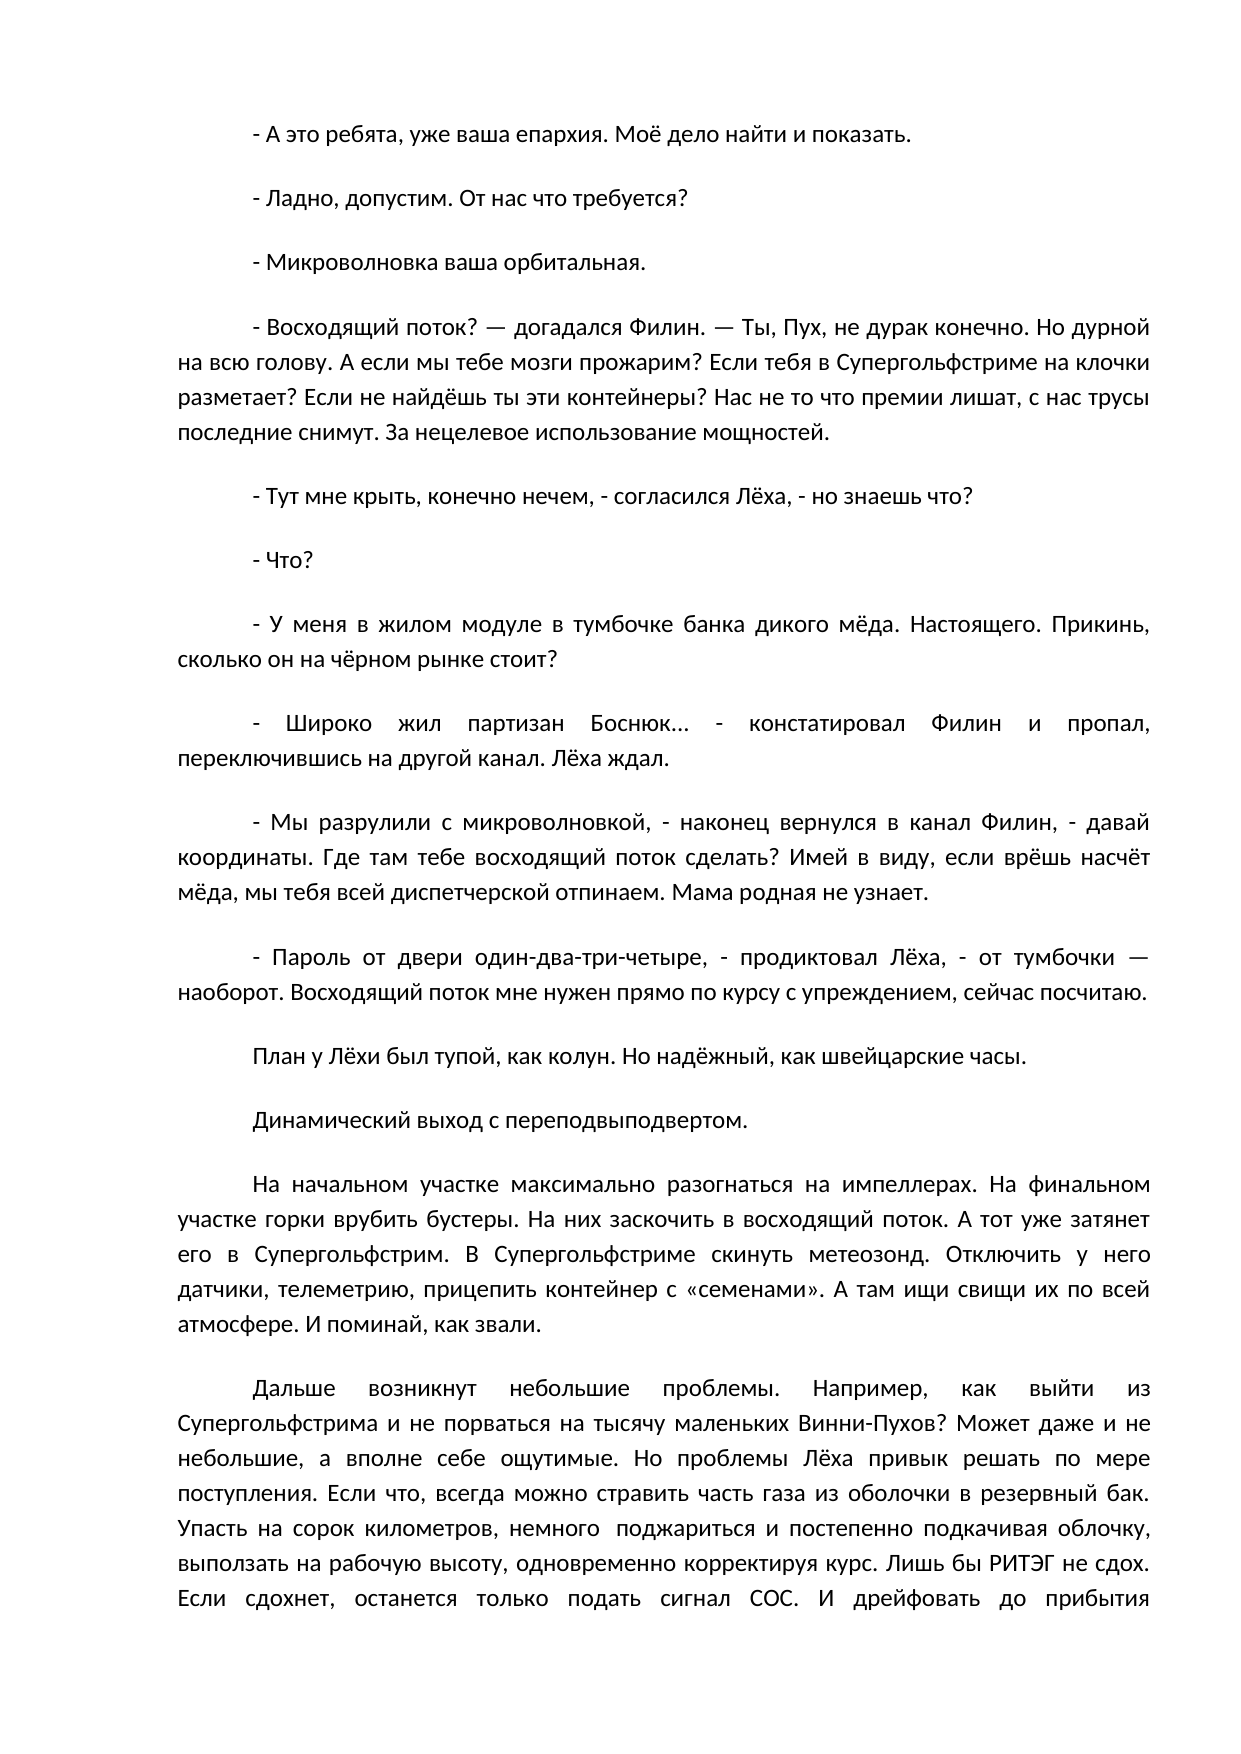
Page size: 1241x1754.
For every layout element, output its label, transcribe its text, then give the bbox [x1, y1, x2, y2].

text - У меня в жилом модуле в тумбочке банка дикого мёда. Настоящего. Прикинь, сколько он на чёрном рынке стоит? [177, 608, 1152, 674]
text На начальном участке максимально разогнаться на импеллерах. На финальном участке горки врубить бустеры. На них заскочить в восходящий поток. А тот уже затянет его в Супергольфстрим. В Супергольфстриме скинуть метеозонд. Отключить у него датчики, телеметрию, прицепить контейнер с «семенами». А там ищи свищи их по всей атмосфере. И поминай, как звали. [177, 1168, 1152, 1339]
text - Ладно, допустим. От нас что требуется? [177, 182, 1152, 213]
text - Мы разрулили с микроволновкой, - наконец вернулся в канал Филин, - давай координаты. Где там тебе восходящий поток сделать? Имей в виду, если врёшь насчёт мёда, мы тебя всей диспетчерской отпинаем. Мама родная не узнает. [177, 806, 1152, 907]
text План у Лёхи был тупой, как колун. Но надёжный, как швейцарские часы. [177, 1040, 1152, 1070]
text - Восходящий поток? — догадался Филин. — Ты, Пух, не дурак конечно. Но дурной на всю голову. А если мы тебе мозги прожарим? Если тебя в Супергольфстриме на клочки разметает? Если не найдёшь ты эти контейнеры? Нас не то что премии лишат, с нас трусы последние снимут. За нецелевое использование мощностей. [177, 311, 1152, 446]
text - Широко жил партизан Боснюк... - констатировал Филин и пропал, переключившись на другой канал. Лёха ждал. [177, 707, 1152, 773]
text Динамический выход с переподвыподвертом. [177, 1104, 1152, 1134]
text - Пароль от двери один-два-три-четыре, - продиктовал Лёха, - от тумбочки — наоборот. Восходящий поток мне нужен прямо по курсу с упреждением, сейчас посчитаю. [177, 941, 1152, 1006]
text - Микроволновка ваша орбитальная. [177, 246, 1152, 277]
text - А это ребята, уже ваша епархия. Моё дело найти и показать. [177, 118, 1152, 149]
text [177, 1372, 1152, 1613]
text - Тут мне крыть, конечно нечем, - согласился Лёха, - но знаешь что? [177, 480, 1152, 510]
text - Что? [177, 544, 1152, 574]
